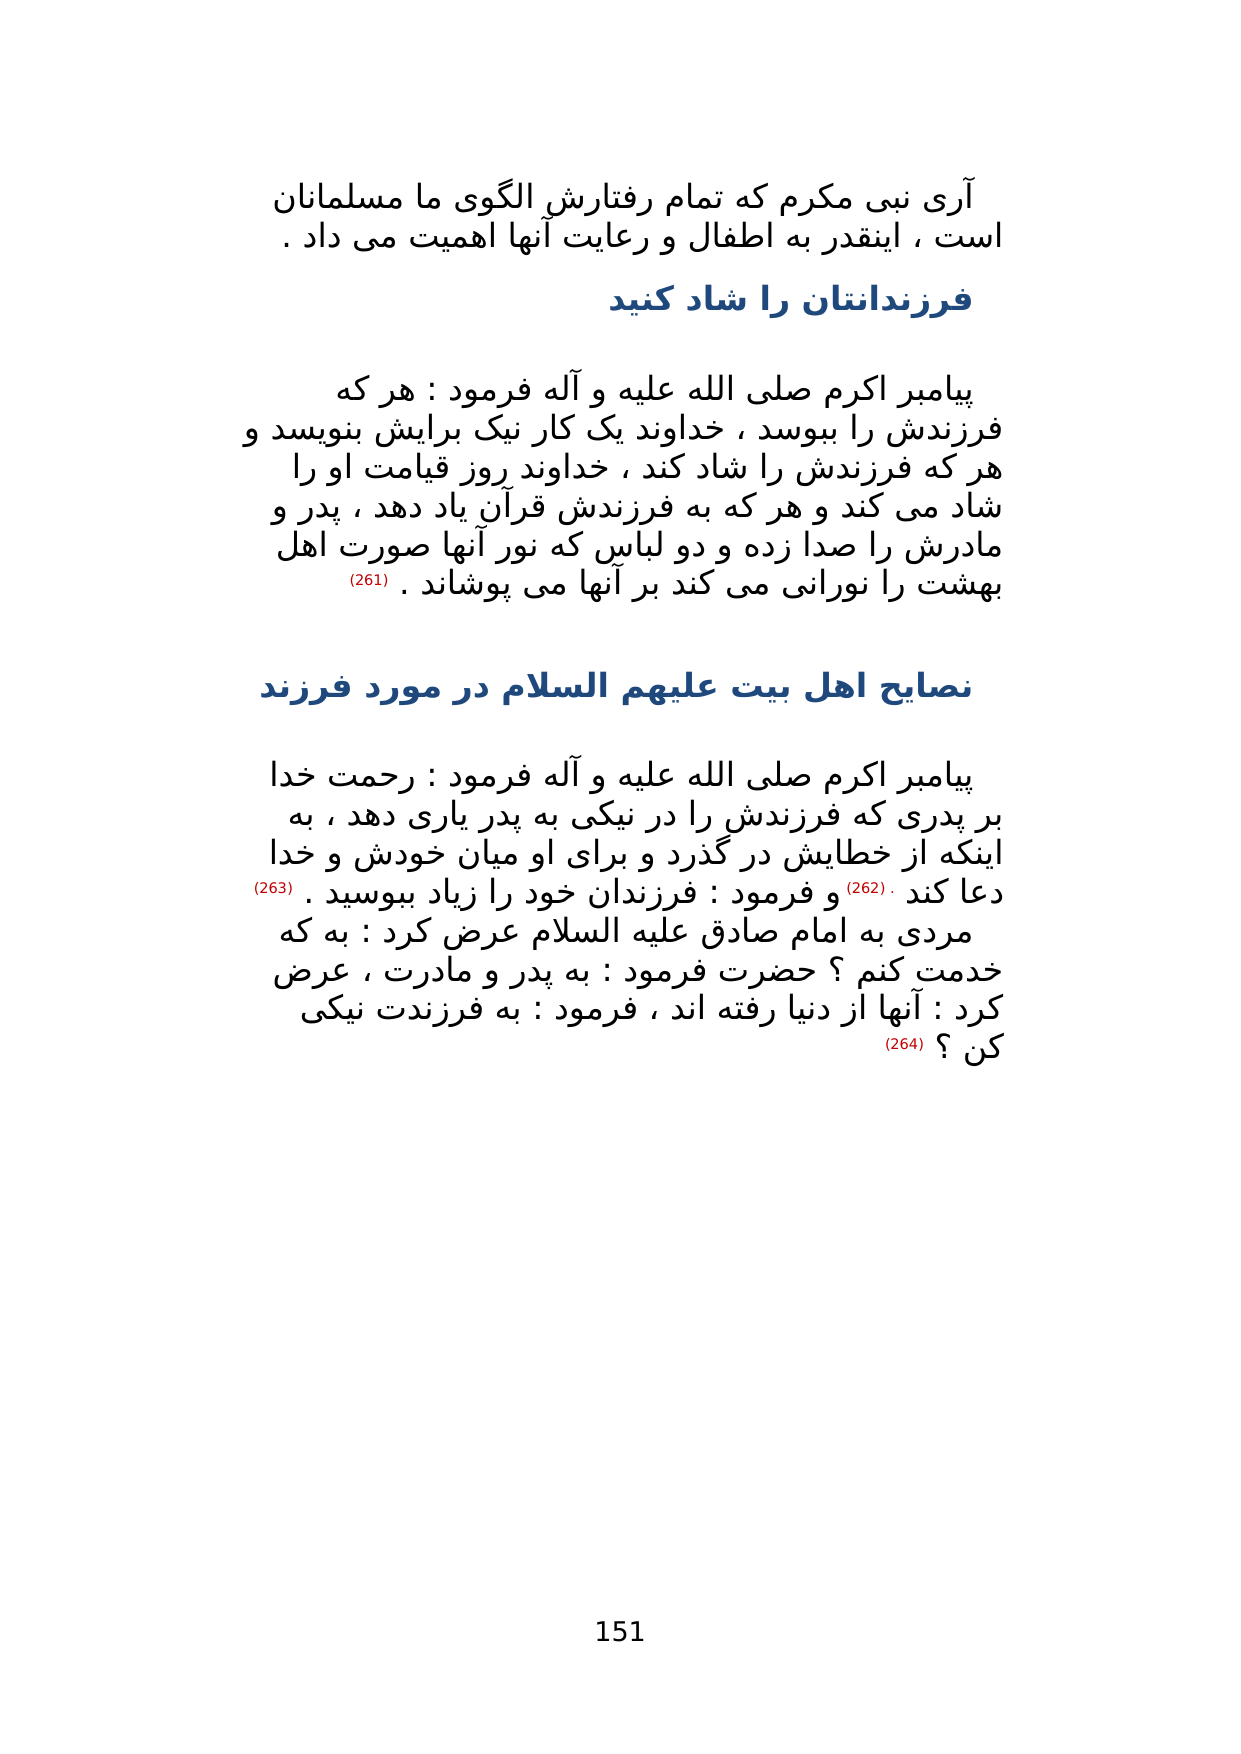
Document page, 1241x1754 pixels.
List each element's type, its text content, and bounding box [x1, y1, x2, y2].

text آری نبی مکرم که تمام رفتارش الگوی ما مسلمانان است ، اینقدر به اطفال و رعایت آنها اهمیت می داد . [236, 177, 1004, 255]
subtitle نصایح اهل بیت علیهم السلام در مورد فرزند [236, 666, 1004, 705]
subtitle فرزندانتان را شاد کنید [236, 280, 1004, 319]
text مردی به امام صادق علیه السلام عرض کرد : به که خدمت کنم ؟ حضرت فرمود : به پدر و مادرت ، عرض کرد : آنها از دنیا رفته اند ، فرمود : به فرزندت نیکی کن ؟ (264) [236, 911, 1004, 1067]
text پیامبر اکرم صلی الله علیه و آله فرمود : رحمت خدا بر پدری که فرزندش را در نیکی به پدر یاری دهد ، به اینکه از خطایش در گذرد و برای او میان خودش و خدا دعا کند . (262) و فرمود : فرزندان خود را زیاد ببوسید . (263) [236, 756, 1004, 911]
text پیامبر اکرم صلی الله علیه و آله فرمود : هر که فرزندش را ببوسد ، خداوند یک کار نیک برایش بنویسد و هر که فرزندش را شاد کند ، خداوند روز قیامت او را شاد می کند و هر که به فرزندش قرآن یاد دهد ، پدر و مادرش را صدا زده و دو لباس که نور آنها صورت اهل بهشت را نورانی می کند بر آنها می پوشاند . (261) [236, 369, 1004, 603]
